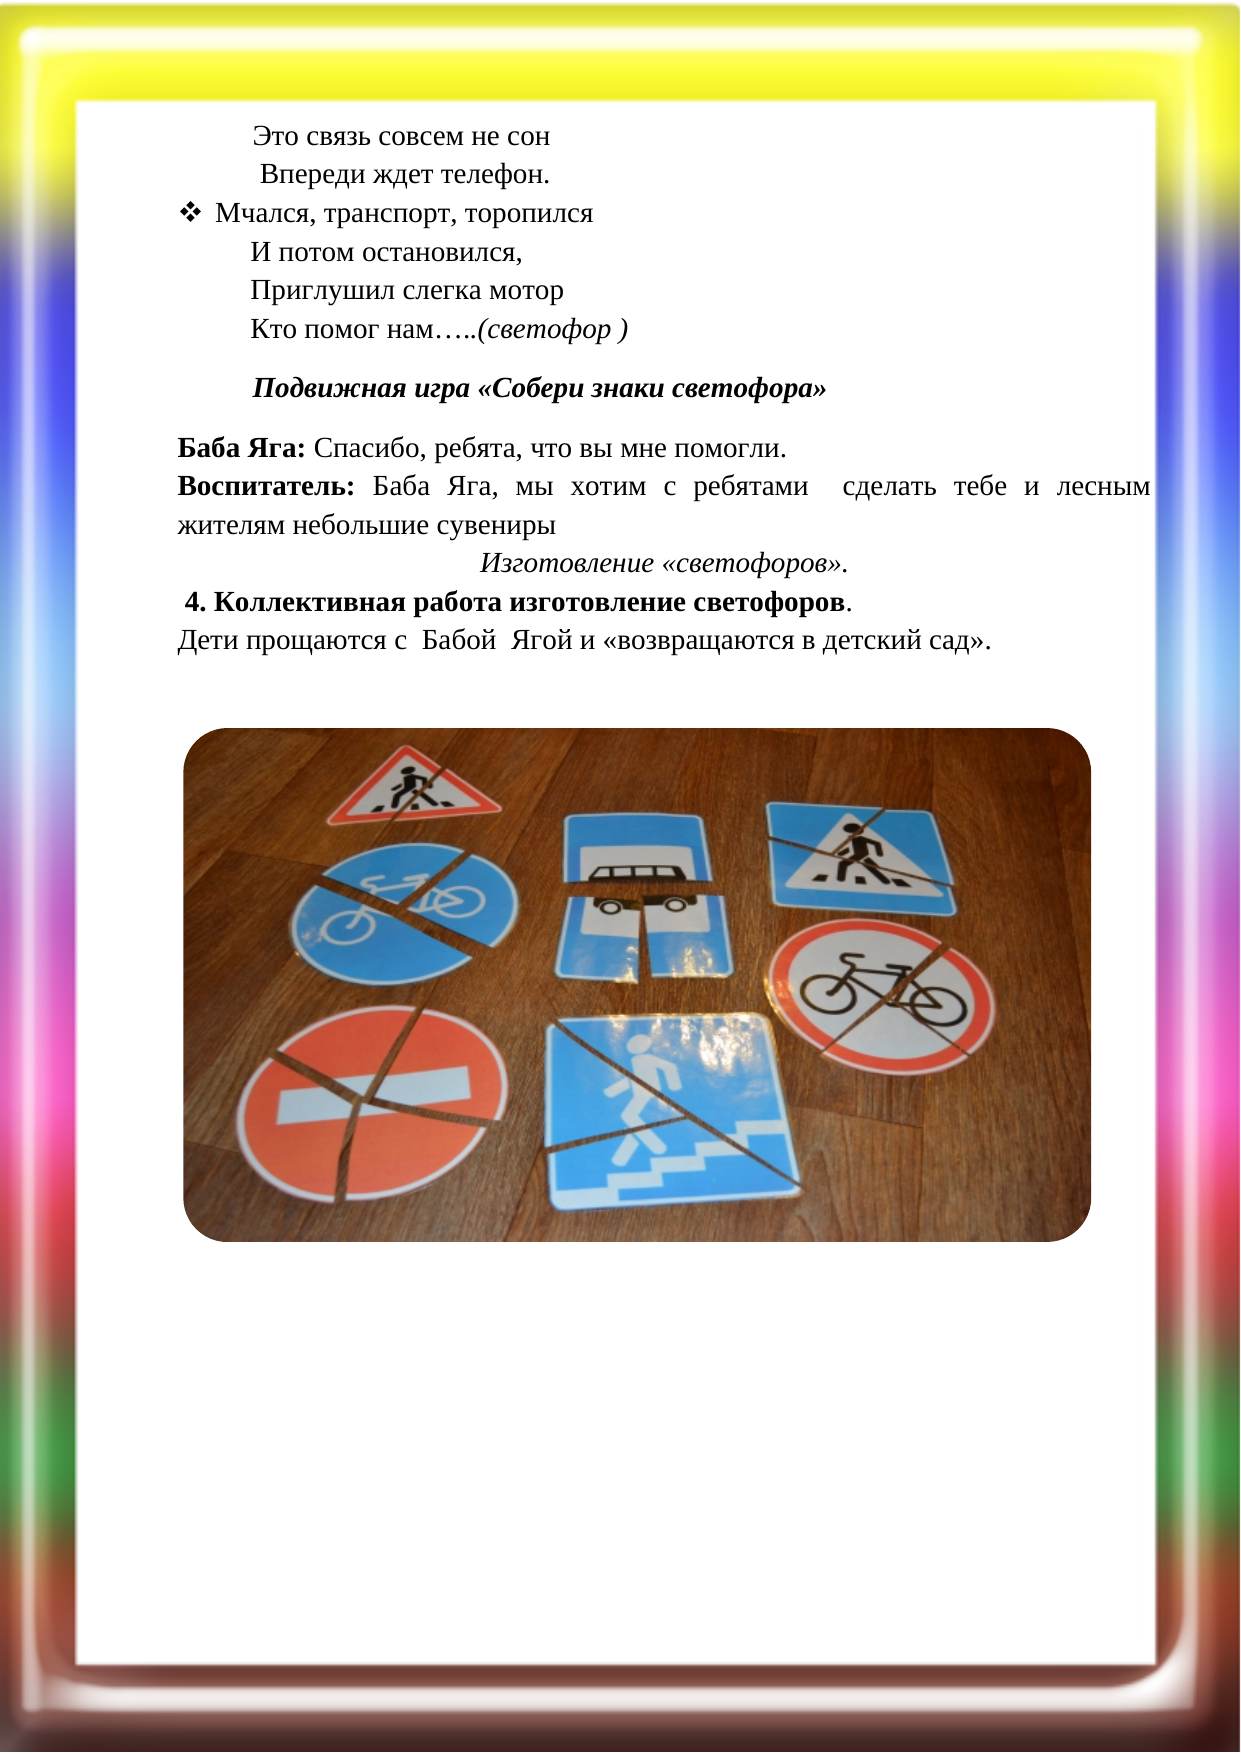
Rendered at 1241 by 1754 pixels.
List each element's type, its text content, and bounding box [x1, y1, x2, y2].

text Кто помог нам…..(светофор ) [177, 311, 1152, 344]
text 4. Коллективная работа изготовление светофоров. [177, 584, 1152, 617]
text Приглушил слегка мотор [177, 272, 1152, 306]
list Подвижная игра «Собери знаки светофора» [252, 370, 1152, 404]
text Дети прощаются с Бабой Ягой и «возвращаются в детский сад». [177, 622, 1152, 656]
text Изготовление «светофоров». [177, 545, 1152, 579]
text Баба Яга: Спасибо, ребята, что вы мне помогли. [177, 430, 1152, 463]
picture [0, 0, 1241, 1752]
list Впереди ждет телефон. [252, 157, 1152, 190]
list Это связь совсем не сон [252, 118, 1152, 152]
text И потом остановился, [177, 234, 1152, 267]
list Мчался, транспорт, торопился [177, 195, 1152, 229]
text Воспитатель: Баба Яга, мы хотим с ребятами сделать тебе и лесным жителям небольшие сувениры [177, 468, 1152, 540]
